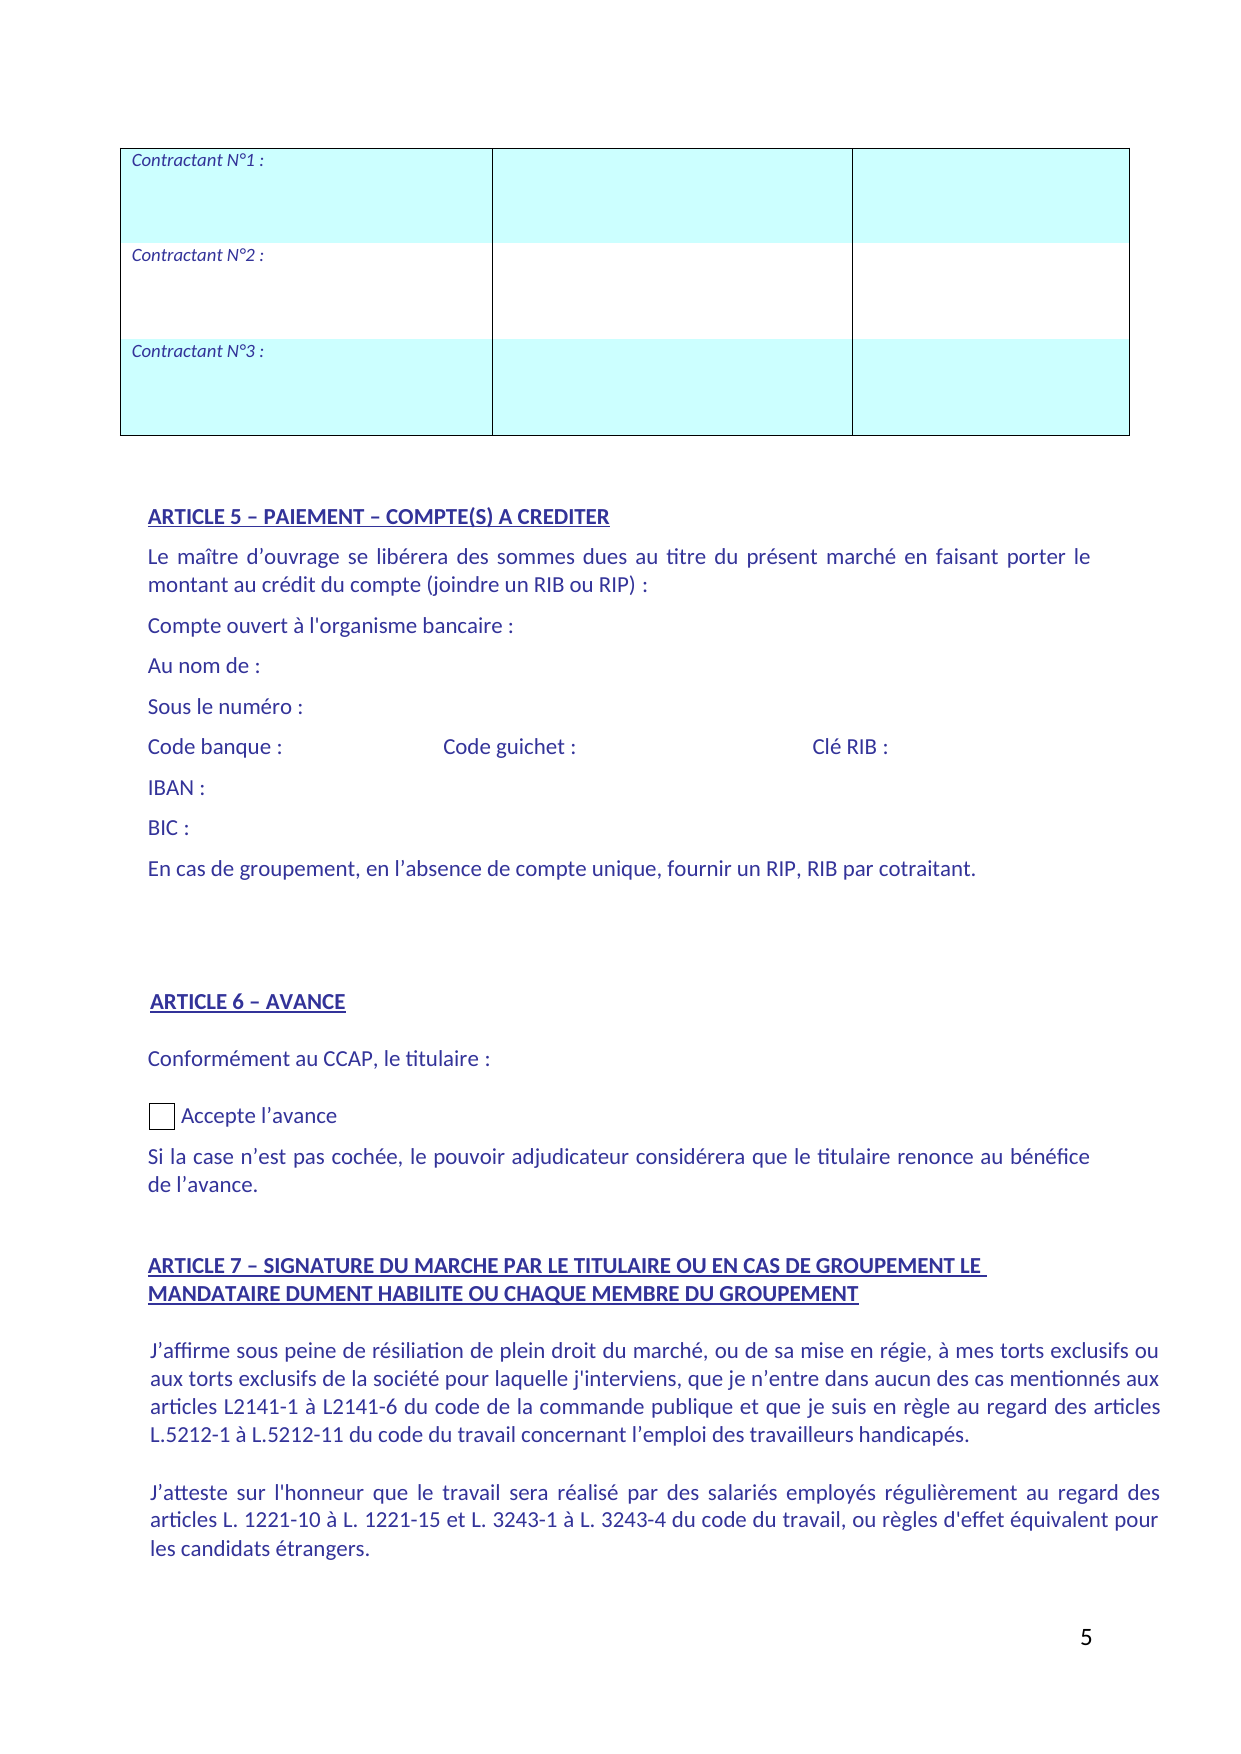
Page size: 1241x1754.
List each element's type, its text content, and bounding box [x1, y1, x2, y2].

table_cell [493, 339, 852, 435]
table_cell [853, 339, 1129, 435]
text Sous le numéro : [148, 692, 1093, 720]
text Conformément au CCAP, le titulaire : [148, 1044, 1093, 1072]
text J’affirme sous peine de résiliation de plein droit du marché, ou de sa mise en régie, à mes torts exclusifs ou aux torts exclusifs de la société pour laquelle j'interviens, que je n’entre dans aucun des cas mentionnés aux articles L2141-1 à L2141-6 du code de la commande publique et que je suis en règle au regard des articles L.5212-1 à L.5212-11 du code du travail concernant l’emploi des travailleurs handicapés. [150, 1336, 1162, 1448]
text Code banque : Code guichet : Clé RIB : [148, 732, 1093, 761]
table_cell [853, 243, 1129, 339]
text Si la case n’est pas cochée, le pouvoir adjudicateur considérera que le titulaire renonce au bénéfice de l’avance. [148, 1142, 1093, 1198]
subtitle ARTICLE 7 – SIGNATURE DU MARCHE PAR LE TITULAIRE OU EN CAS DE GROUPEMENT LE MANDATAIRE DUMENT HABILITE OU CHAQUE MEMBRE DU GROUPEMENT [148, 1251, 1093, 1307]
text Accepte l’avance [148, 1102, 1093, 1130]
text Compte ouvert à l'organisme bancaire : [148, 611, 1093, 639]
text J’atteste sur l'honneur que le travail sera réalisé par des salariés employés régulièrement au regard des articles L. 1221-10 à L. 1221-15 et L. 3243-1 à L. 3243-4 du code du travail, ou règles d'effet équivalent pour les candidats étrangers. [150, 1478, 1162, 1562]
text Au nom de : [148, 651, 1093, 679]
text Le maître d’ouvrage se libérera des sommes dues au titre du présent marché en faisant porter le montant au crédit du compte (joindre un RIB ou RIP) : [148, 542, 1093, 598]
table_cell Contractant N°3 : [121, 339, 492, 435]
text BIC : [148, 813, 1093, 842]
table_cell Contractant N°1 : [121, 149, 492, 243]
text En cas de groupement, en l’absence de compte unique, fournir un RIP, RIB par cotraitant. [148, 854, 1093, 882]
table_cell [493, 243, 852, 339]
table_cell [493, 149, 852, 243]
text IBAN : [148, 773, 1093, 801]
text ARTICLE 6 – AVANCE [150, 987, 1162, 1015]
table_cell Contractant N°2 : [121, 243, 492, 339]
table_cell [853, 149, 1129, 243]
subtitle ARTICLE 5 – PAIEMENT – COMPTE(S) A CREDITER [148, 502, 1093, 530]
